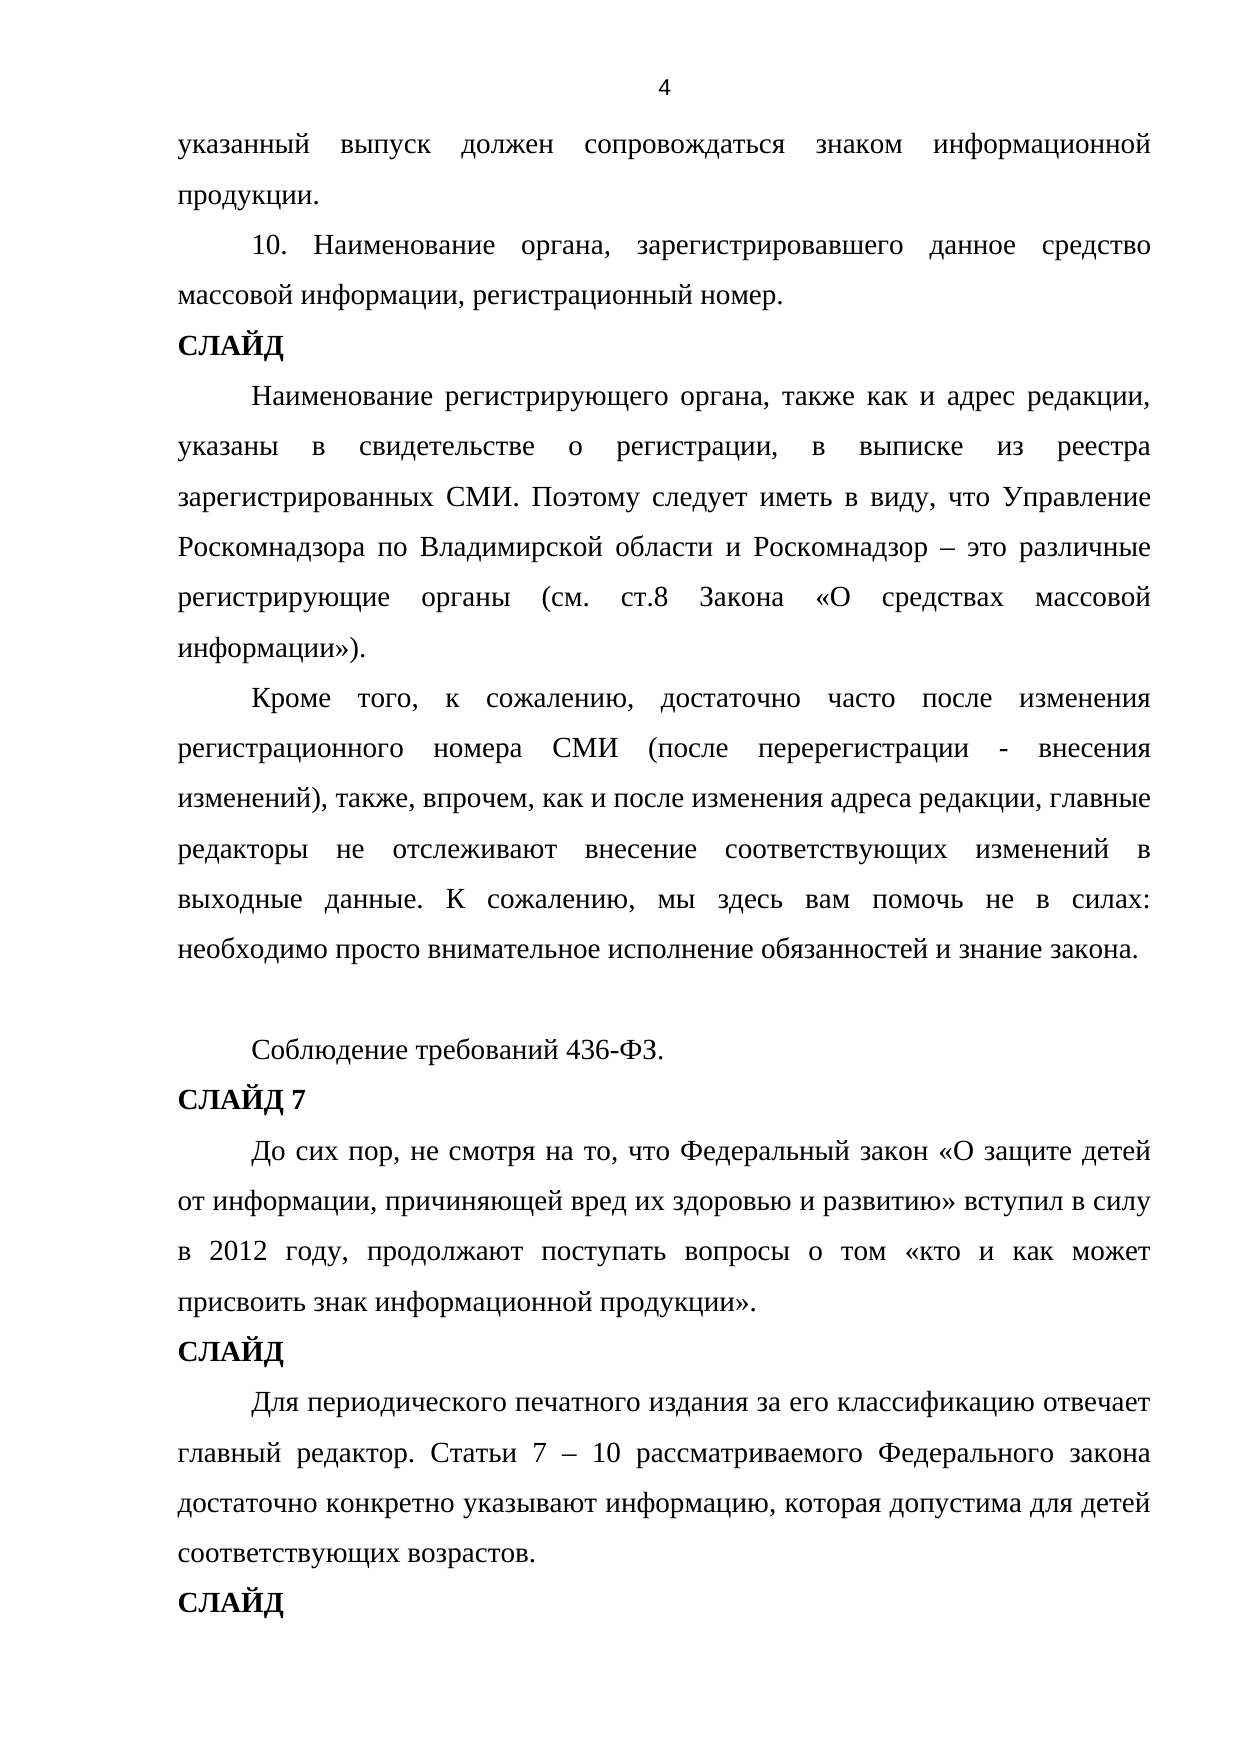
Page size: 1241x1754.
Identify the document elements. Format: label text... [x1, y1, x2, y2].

text 10. Наименование органа, зарегистрировавшего данное средство массовой информации, регистрационный номер. [177, 227, 1152, 311]
text СЛАЙД [175, 1586, 1152, 1619]
text Кроме того, к сожалению, достаточно часто после изменения регистрационного номера СМИ (после перерегистрации - внесения изменений), также, впрочем, как и после изменения адреса редакции, главные редакторы не отслеживают внесение соответствующих изменений в выходные данные. К сожалению, мы здесь вам помочь не в силах: необходимо просто внимательное исполнение обязанностей и знание закона. [177, 680, 1152, 965]
text Наименование регистрирующего органа, также как и адрес редакции, указаны в свидетельстве о регистрации, в выписке из реестра зарегистрированных СМИ. Поэтому следует иметь в виду, что Управление Роскомнадзора по Владимирской области и Роскомнадзор – это различные регистрирующие органы (см. ст.8 Закона «О средствах массовой информации»). [177, 378, 1152, 663]
text Соблюдение требований 436-ФЗ. [175, 1032, 1152, 1066]
text СЛАЙД [177, 328, 1152, 361]
text Для периодического печатного издания за его классификацию отвечает главный редактор. Статьи 7 – 10 рассматриваемого Федерального закона достаточно конкретно указывают информацию, которая допустима для детей соответствующих возрастов. [175, 1384, 1152, 1569]
text СЛАЙД [175, 1334, 1152, 1368]
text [177, 127, 1152, 210]
text До сих пор, не смотря на то, что Федеральный закон «О защите детей от информации, причиняющей вред их здоровью и развитию» вступил в силу в 2012 году, продолжают поступать вопросы о том «кто и как может присвоить знак информационной продукции». [175, 1133, 1152, 1317]
text СЛАЙД 7 [175, 1082, 1152, 1116]
